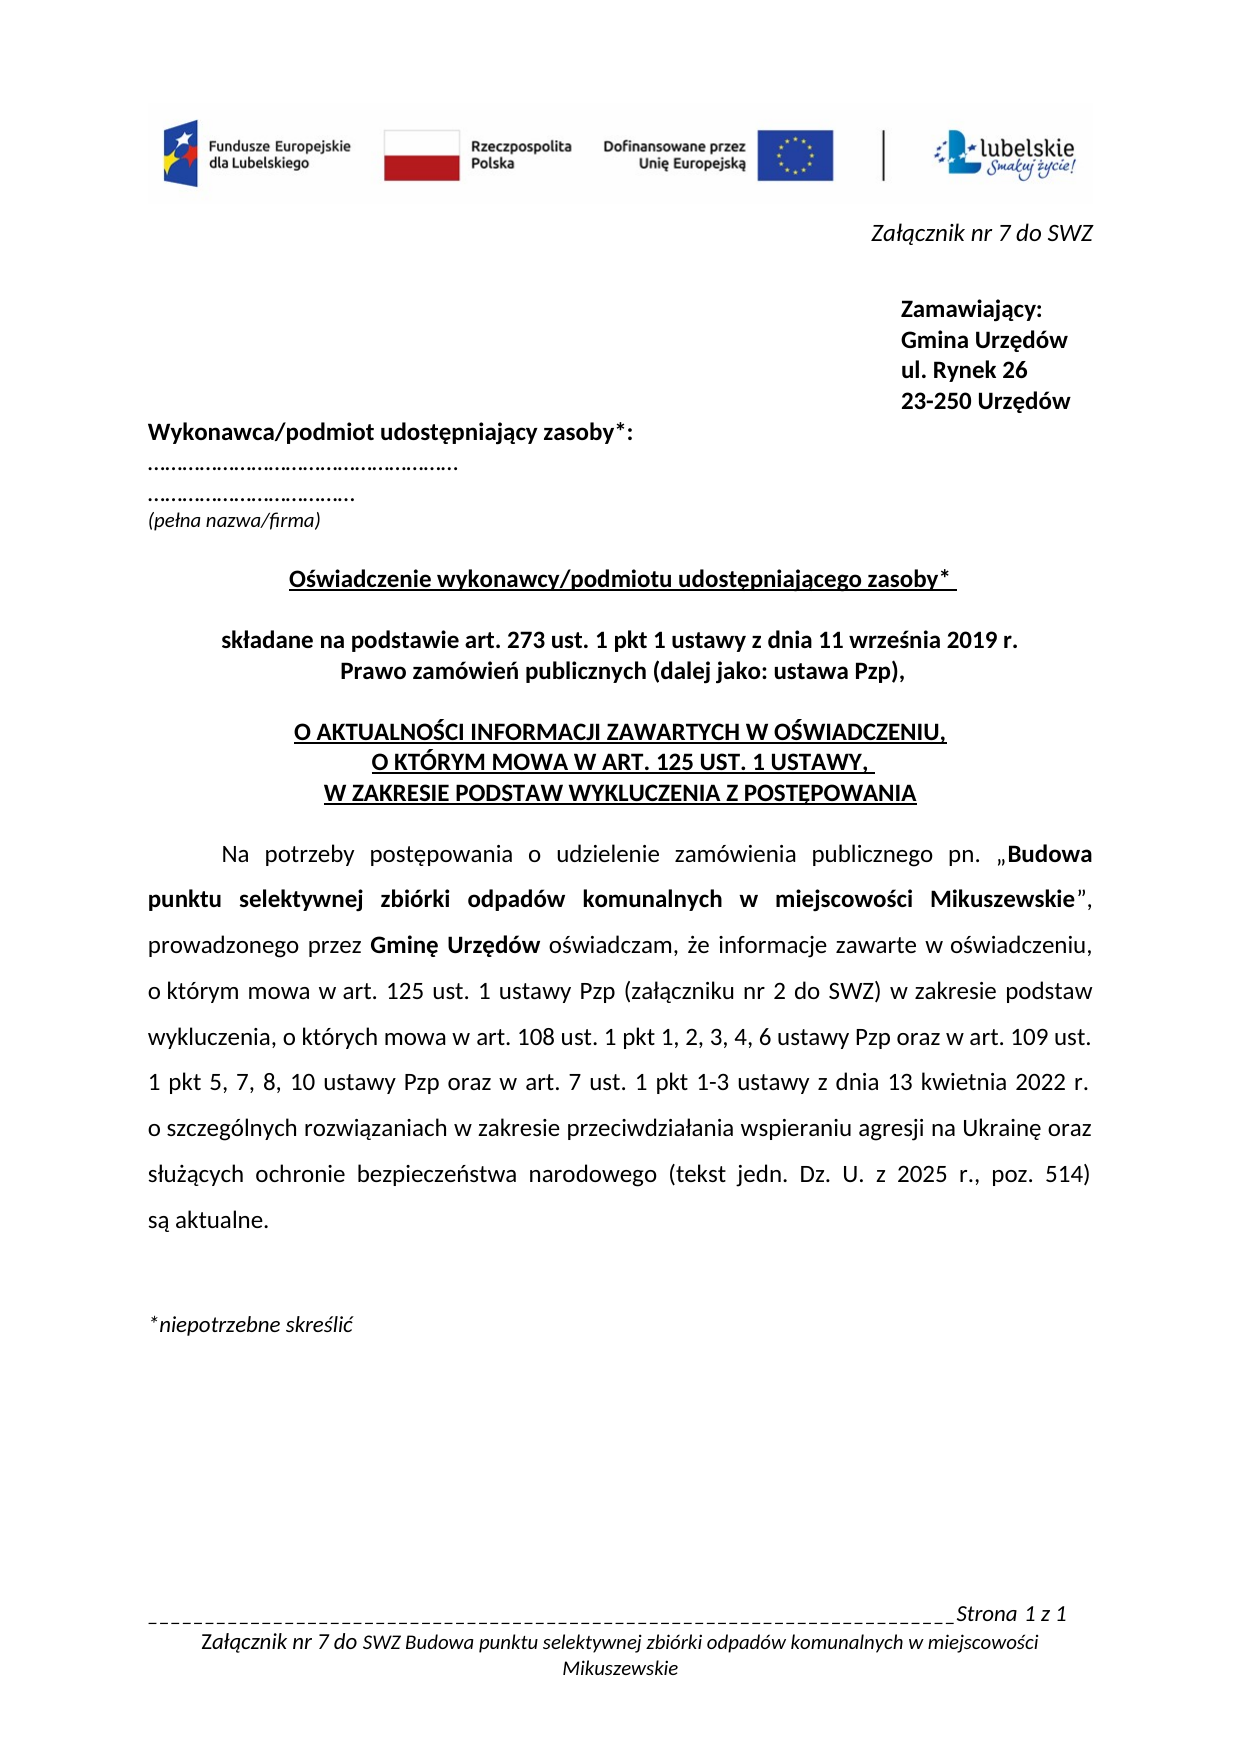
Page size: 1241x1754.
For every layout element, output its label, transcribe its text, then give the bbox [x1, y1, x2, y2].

text W ZAKRESIE PODSTAW WYKLUCZENIA Z POSTĘPOWANIA [148, 777, 1093, 807]
text ul. Rynek 26 [901, 355, 1093, 385]
text Wykonawca/podmiot udostępniający zasoby*: [148, 416, 1093, 446]
text O KTÓRYM MOWA W ART. 125 UST. 1 USTAWY, [148, 746, 1093, 777]
text Załącznik nr 7 do SWZ [148, 217, 1093, 248]
text O AKTUALNOŚCI INFORMACJI ZAWARTYCH W OŚWIADCZENIU, [148, 716, 1093, 746]
text Na potrzeby postępowania o udzielenie zamówienia publicznego pn. „Budowa punktu selektywnej zbiórki odpadów komunalnych w miejscowości Mikuszewskie”, prowadzonego przez Gminę Urzędów oświadczam, że informacje zawarte w oświadczeniu, o którym mowa w art. 125 ust. 1 ustawy Pzp (załączniku nr 2 do SWZ) w zakresie podstaw wykluczenia, o których mowa w art. 108 ust. 1 pkt 1, 2, 3, 4, 6 ustawy Pzp oraz w art. 109 ust. 1 pkt 5, 7, 8, 10 ustawy Pzp oraz w art. 7 ust. 1 pkt 1-3 ustawy z dnia 13 kwietnia 2022 r. o szczególnych rozwiązaniach w zakresie przeciwdziałania wspieraniu agresji na Ukrainę oraz służących ochronie bezpieczeństwa narodowego (tekst jedn. Dz. U. z 2025 r., poz. 514) są aktualne. [148, 838, 1093, 1234]
text *niepotrzebne skreślić [148, 1311, 1093, 1338]
text Zamawiający: [901, 294, 1093, 324]
picture [147, 103, 1093, 204]
text ……………………………………………………………………………… [148, 446, 472, 507]
text składane na podstawie art. 273 ust. 1 pkt 1 ustawy z dnia 11 września 2019 r. [148, 624, 1093, 655]
text Oświadczenie wykonawcy/podmiotu udostępniającego zasoby* [148, 563, 1093, 594]
text 23-250 Urzędów [901, 385, 1093, 416]
text Prawo zamówień publicznych (dalej jako: ustawa Pzp), [148, 655, 1093, 685]
text Gmina Urzędów [901, 324, 1093, 355]
text (pełna nazwa/firma) [148, 507, 472, 533]
